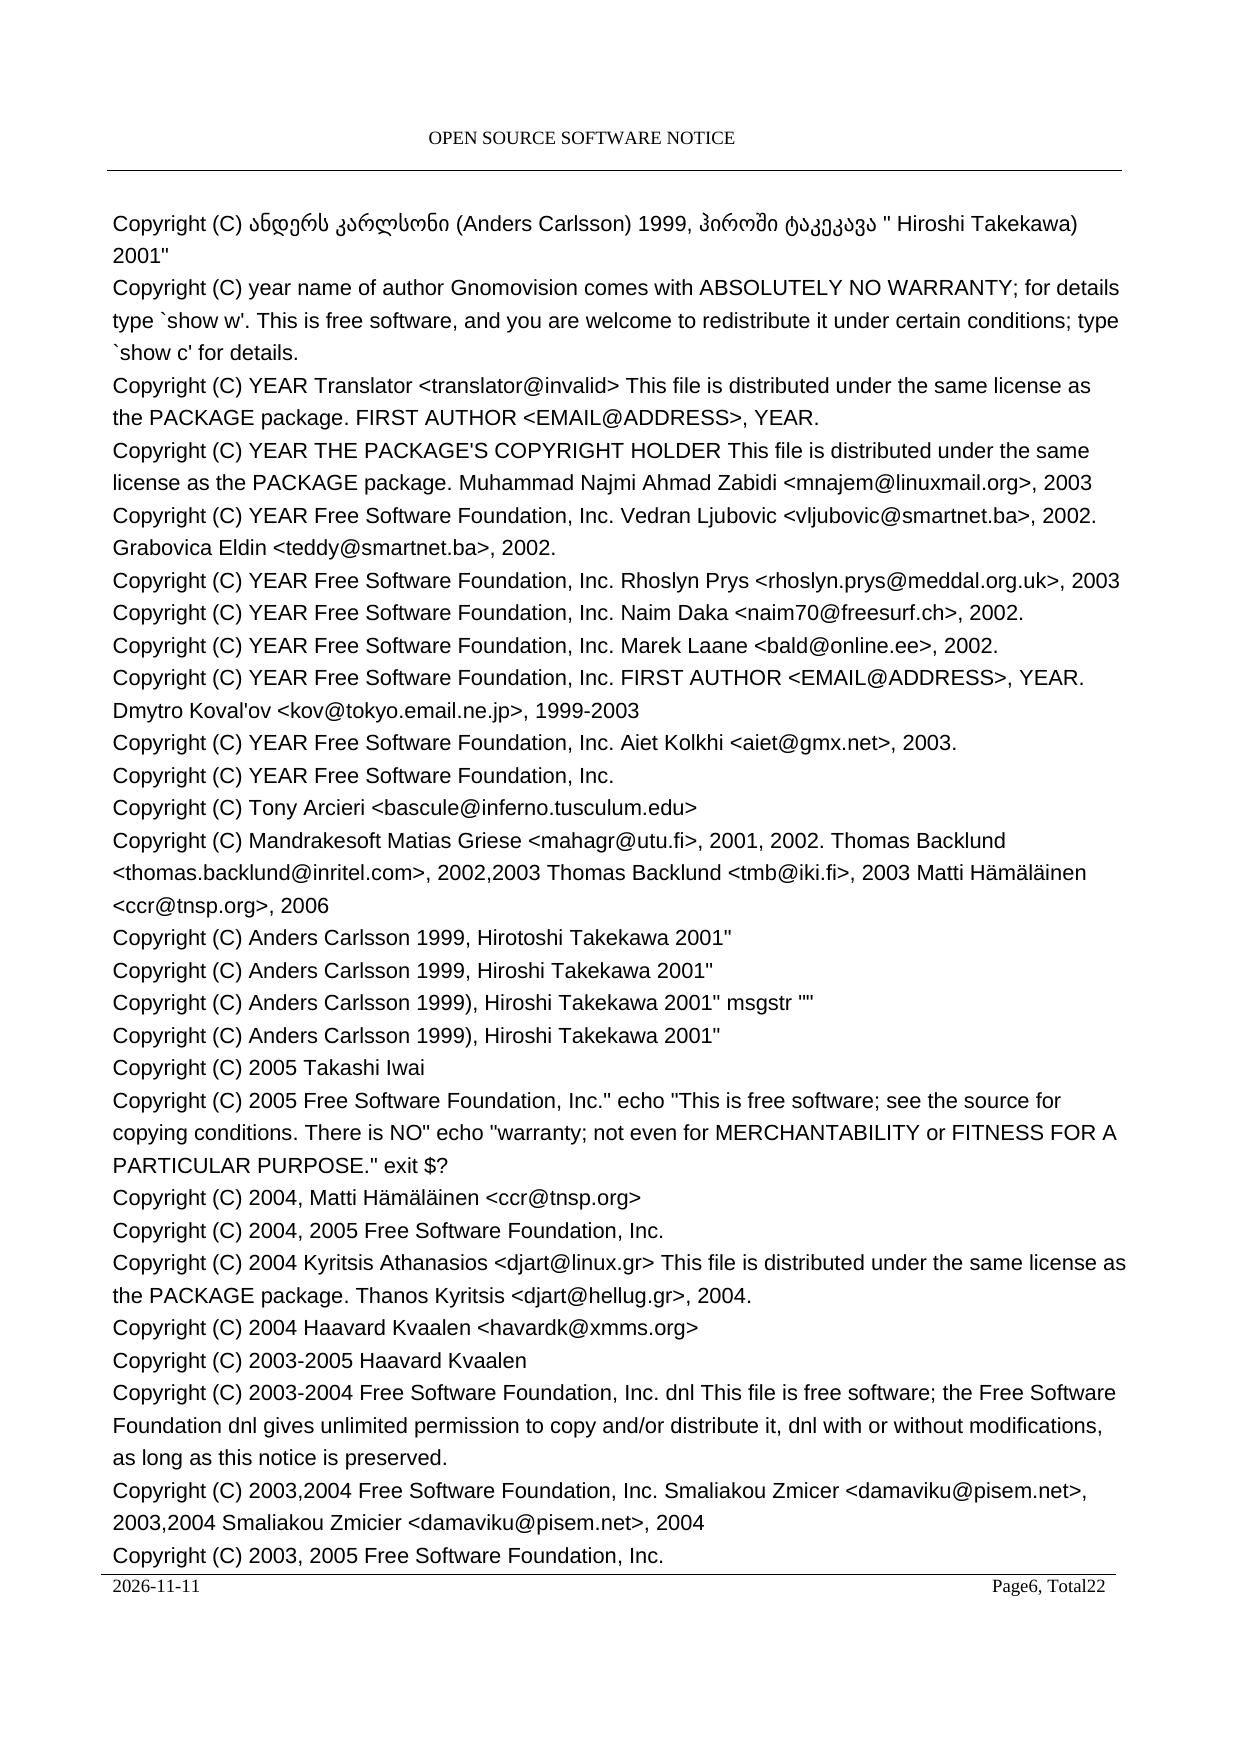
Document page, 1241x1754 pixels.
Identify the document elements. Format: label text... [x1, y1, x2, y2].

text Copyright (C) YEAR Free Software Foundation, Inc. Marek Laane <bald@online.ee>, 2002. [112, 629, 1128, 661]
text Copyright (C) 2004 Haavard Kvaalen <havardk@xmms.org> [112, 1311, 1128, 1344]
text Copyright (C) year name of author Gnomovision comes with ABSOLUTELY NO WARRANTY; for details type `show w'. This is free software, and you are welcome to redistribute it under certain conditions; type `show c' for details. [112, 271, 1128, 369]
text Copyright (C) ანდერს კარლსონი (Anders Carlsson) 1999, ჰიროში ტაკეკავა " Hiroshi Takekawa) 2001" [112, 206, 1128, 271]
text Copyright (C) YEAR Free Software Foundation, Inc. Naim Daka <naim70@freesurf.ch>, 2002. [112, 596, 1128, 629]
text Copyright (C) 2003,2004 Free Software Foundation, Inc. Smaliakou Zmicer <damaviku@pisem.net>, 2003,2004 Smaliakou Zmicier <damaviku@pisem.net>, 2004 [112, 1474, 1128, 1539]
text Copyright (C) Tony Arcieri <bascule@inferno.tusculum.edu> [112, 791, 1128, 824]
text Copyright (C) 2004, Matti Hämäläinen <ccr@tnsp.org> [112, 1181, 1128, 1214]
text Copyright (C) Anders Carlsson 1999, Hirotoshi Takekawa 2001" [112, 921, 1128, 954]
text Copyright (C) YEAR Translator <translator@invalid> This file is distributed under the same license as the PACKAGE package. FIRST AUTHOR <EMAIL@ADDRESS>, YEAR. [112, 369, 1128, 434]
text Copyright (C) 2005 Takashi Iwai [112, 1051, 1128, 1084]
text Copyright (C) Anders Carlsson 1999, Hiroshi Takekawa 2001" [112, 954, 1128, 986]
text Copyright (C) YEAR Free Software Foundation, Inc. FIRST AUTHOR <EMAIL@ADDRESS>, YEAR. Dmytro Koval'ov <kov@tokyo.email.ne.jp>, 1999-2003 [112, 661, 1128, 726]
text Copyright (C) YEAR Free Software Foundation, Inc. Aiet Kolkhi <aiet@gmx.net>, 2003. [112, 726, 1128, 759]
text Copyright (C) 2003, 2005 Free Software Foundation, Inc. [112, 1539, 1128, 1571]
text Copyright (C) Mandrakesoft Matias Griese <mahagr@utu.fi>, 2001, 2002. Thomas Backlund <thomas.backlund@inritel.com>, 2002,2003 Thomas Backlund <tmb@iki.fi>, 2003 Matti Hämäläinen <ccr@tnsp.org>, 2006 [112, 824, 1128, 921]
text Copyright (C) YEAR Free Software Foundation, Inc. Vedran Ljubovic <vljubovic@smartnet.ba>, 2002. Grabovica Eldin <teddy@smartnet.ba>, 2002. [112, 499, 1128, 564]
text Copyright (C) 2004, 2005 Free Software Foundation, Inc. [112, 1214, 1128, 1246]
text Copyright (C) YEAR Free Software Foundation, Inc. Rhoslyn Prys <rhoslyn.prys@meddal.org.uk>, 2003 [112, 564, 1128, 596]
text Copyright (C) Anders Carlsson 1999), Hiroshi Takekawa 2001" [112, 1019, 1128, 1051]
text Copyright (C) Anders Carlsson 1999), Hiroshi Takekawa 2001" msgstr "" [112, 986, 1128, 1019]
text Copyright (C) 2003-2004 Free Software Foundation, Inc. dnl This file is free software; the Free Software Foundation dnl gives unlimited permission to copy and/or distribute it, dnl with or without modifications, as long as this notice is preserved. [112, 1376, 1128, 1474]
text Copyright (C) 2005 Free Software Foundation, Inc." echo "This is free software; see the source for copying conditions. There is NO" echo "warranty; not even for MERCHANTABILITY or FITNESS FOR A PARTICULAR PURPOSE." exit $? [112, 1084, 1128, 1181]
text Copyright (C) 2004 Kyritsis Athanasios <djart@linux.gr> This file is distributed under the same license as the PACKAGE package. Thanos Kyritsis <djart@hellug.gr>, 2004. [112, 1246, 1128, 1311]
text Copyright (C) YEAR Free Software Foundation, Inc. [112, 759, 1128, 791]
text Copyright (C) YEAR THE PACKAGE'S COPYRIGHT HOLDER This file is distributed under the same license as the PACKAGE package. Muhammad Najmi Ahmad Zabidi <mnajem@linuxmail.org>, 2003 [112, 434, 1128, 499]
text Copyright (C) 2003-2005 Haavard Kvaalen [112, 1344, 1128, 1376]
